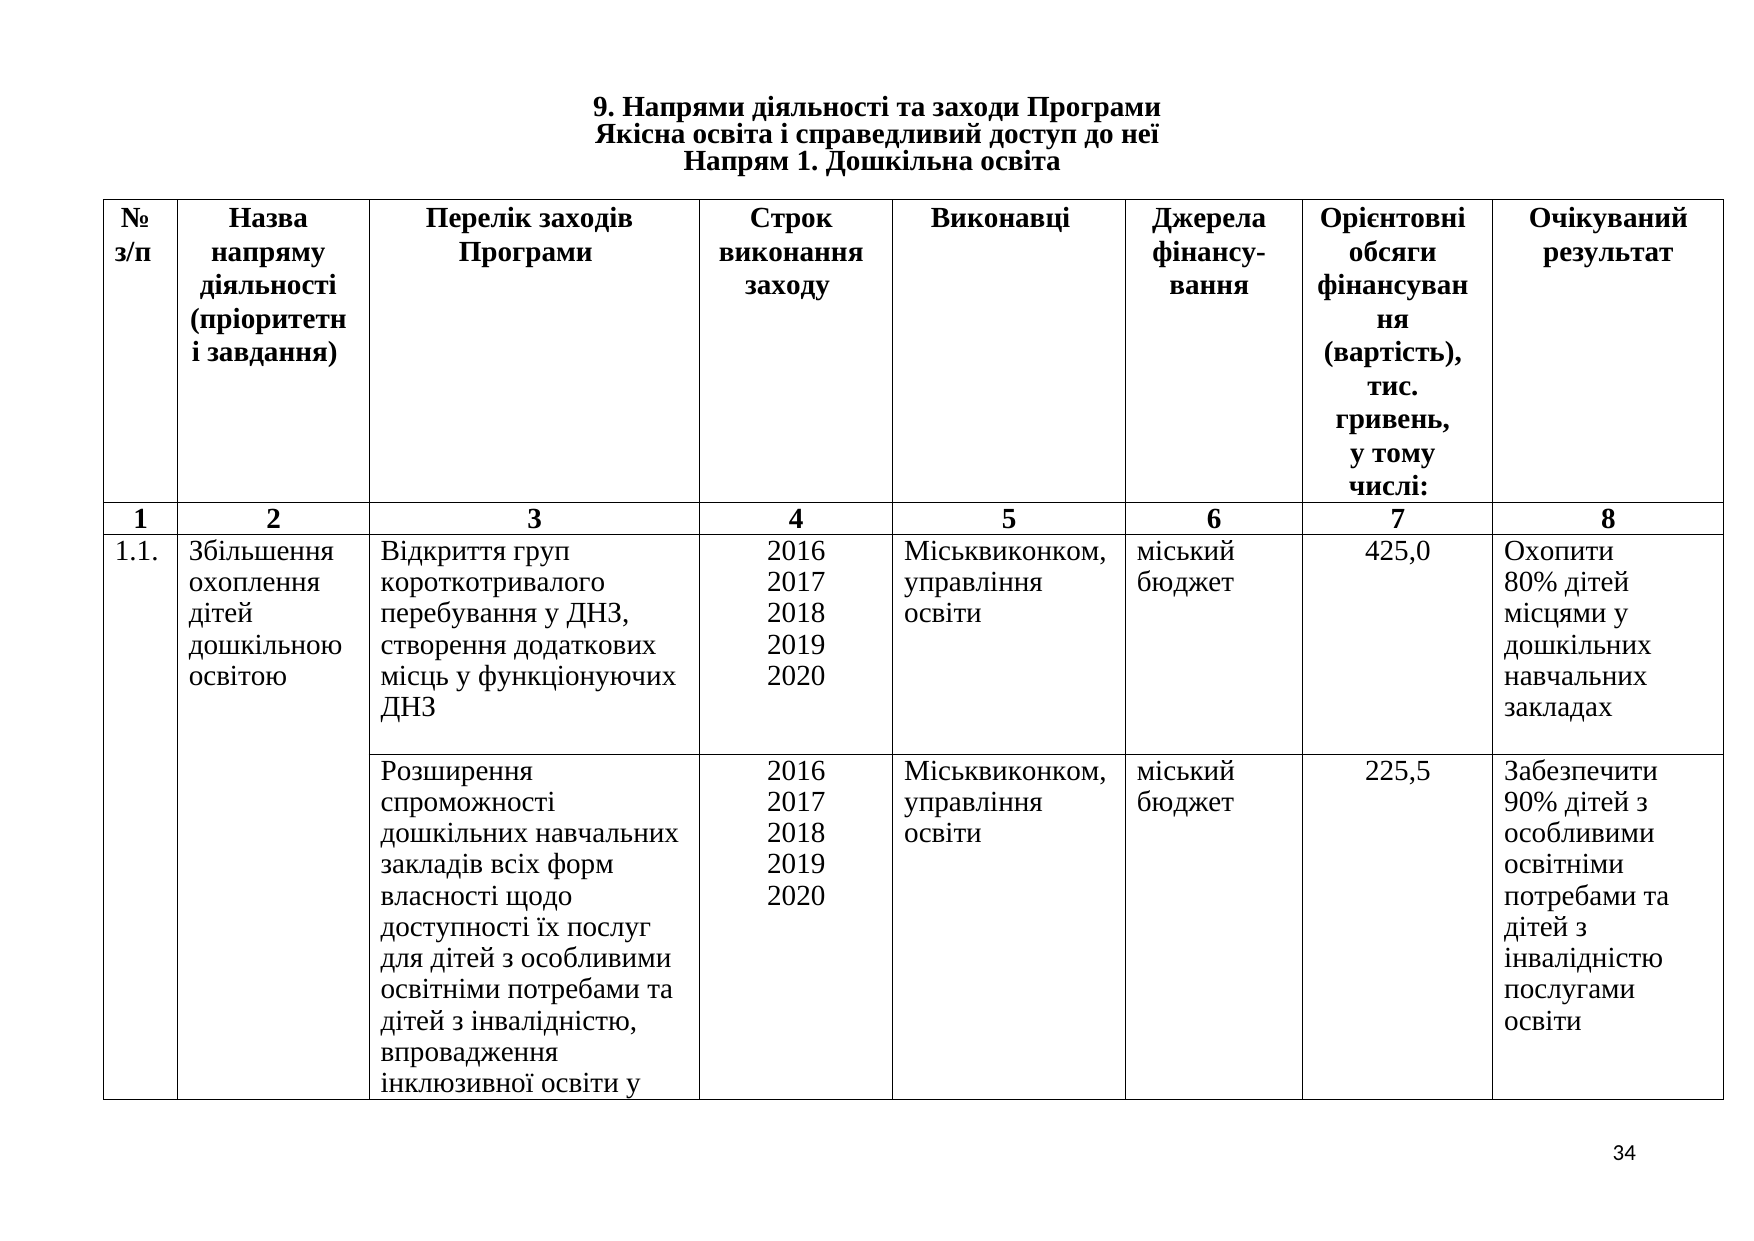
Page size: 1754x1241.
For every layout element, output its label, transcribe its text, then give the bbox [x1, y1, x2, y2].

table_cell 4 [700, 503, 892, 534]
table_cell 2 [178, 503, 369, 534]
table_cell 3 [370, 503, 699, 534]
table_cell Охопити 80% дітей місцями у дошкільних навчальних закладах [1493, 535, 1723, 754]
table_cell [370, 755, 699, 1099]
table_cell 225,5 [1303, 755, 1492, 1099]
table_header Виконавці [893, 200, 1125, 502]
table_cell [700, 755, 892, 1099]
table_cell міський бюджет [1126, 535, 1302, 754]
table_header Назва напряму діяльності (пріоритетні завдання) [178, 200, 369, 502]
table_cell 5 [893, 503, 1125, 534]
text Напрям 1. Дошкільна освіта [118, 150, 1626, 175]
table_cell 6 [1126, 503, 1302, 534]
table_header Строк виконання заходу [700, 200, 892, 502]
table_cell Відкриття груп короткотривалого перебування у ДНЗ, створення додаткових місць у функціонуючих ДНЗ [370, 535, 699, 754]
table_cell 1.1. [104, 535, 177, 1099]
table_cell Збільшення охоплення дітей дошкільною освітою [178, 535, 369, 1099]
text Якісна освіта і справедливий доступ до неї [118, 124, 1636, 149]
table_cell Міськвиконком, управління освіти [893, 535, 1125, 754]
table_cell 1 [104, 503, 177, 534]
table_header № з/п [104, 200, 177, 502]
table_header Джерела фінансу-вання [1126, 200, 1302, 502]
table_cell 425,0 [1303, 535, 1492, 754]
table_cell 7 [1303, 503, 1492, 534]
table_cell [893, 755, 1125, 1099]
text 9. Напрями діяльності та заходи Програми [118, 89, 1636, 122]
table_cell 8 [1493, 503, 1723, 534]
table_cell 2016 2017 2018 2019 2020 [700, 535, 892, 754]
table_cell міський бюджет [1126, 755, 1302, 1099]
table_header Перелік заходів Програми [370, 200, 699, 502]
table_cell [1493, 755, 1723, 1099]
table_header Орієнтовні обсяги фінансування (вартість), тис. гривень, у тому числі: [1303, 200, 1492, 502]
table_header Очікуваний результат [1493, 200, 1723, 502]
